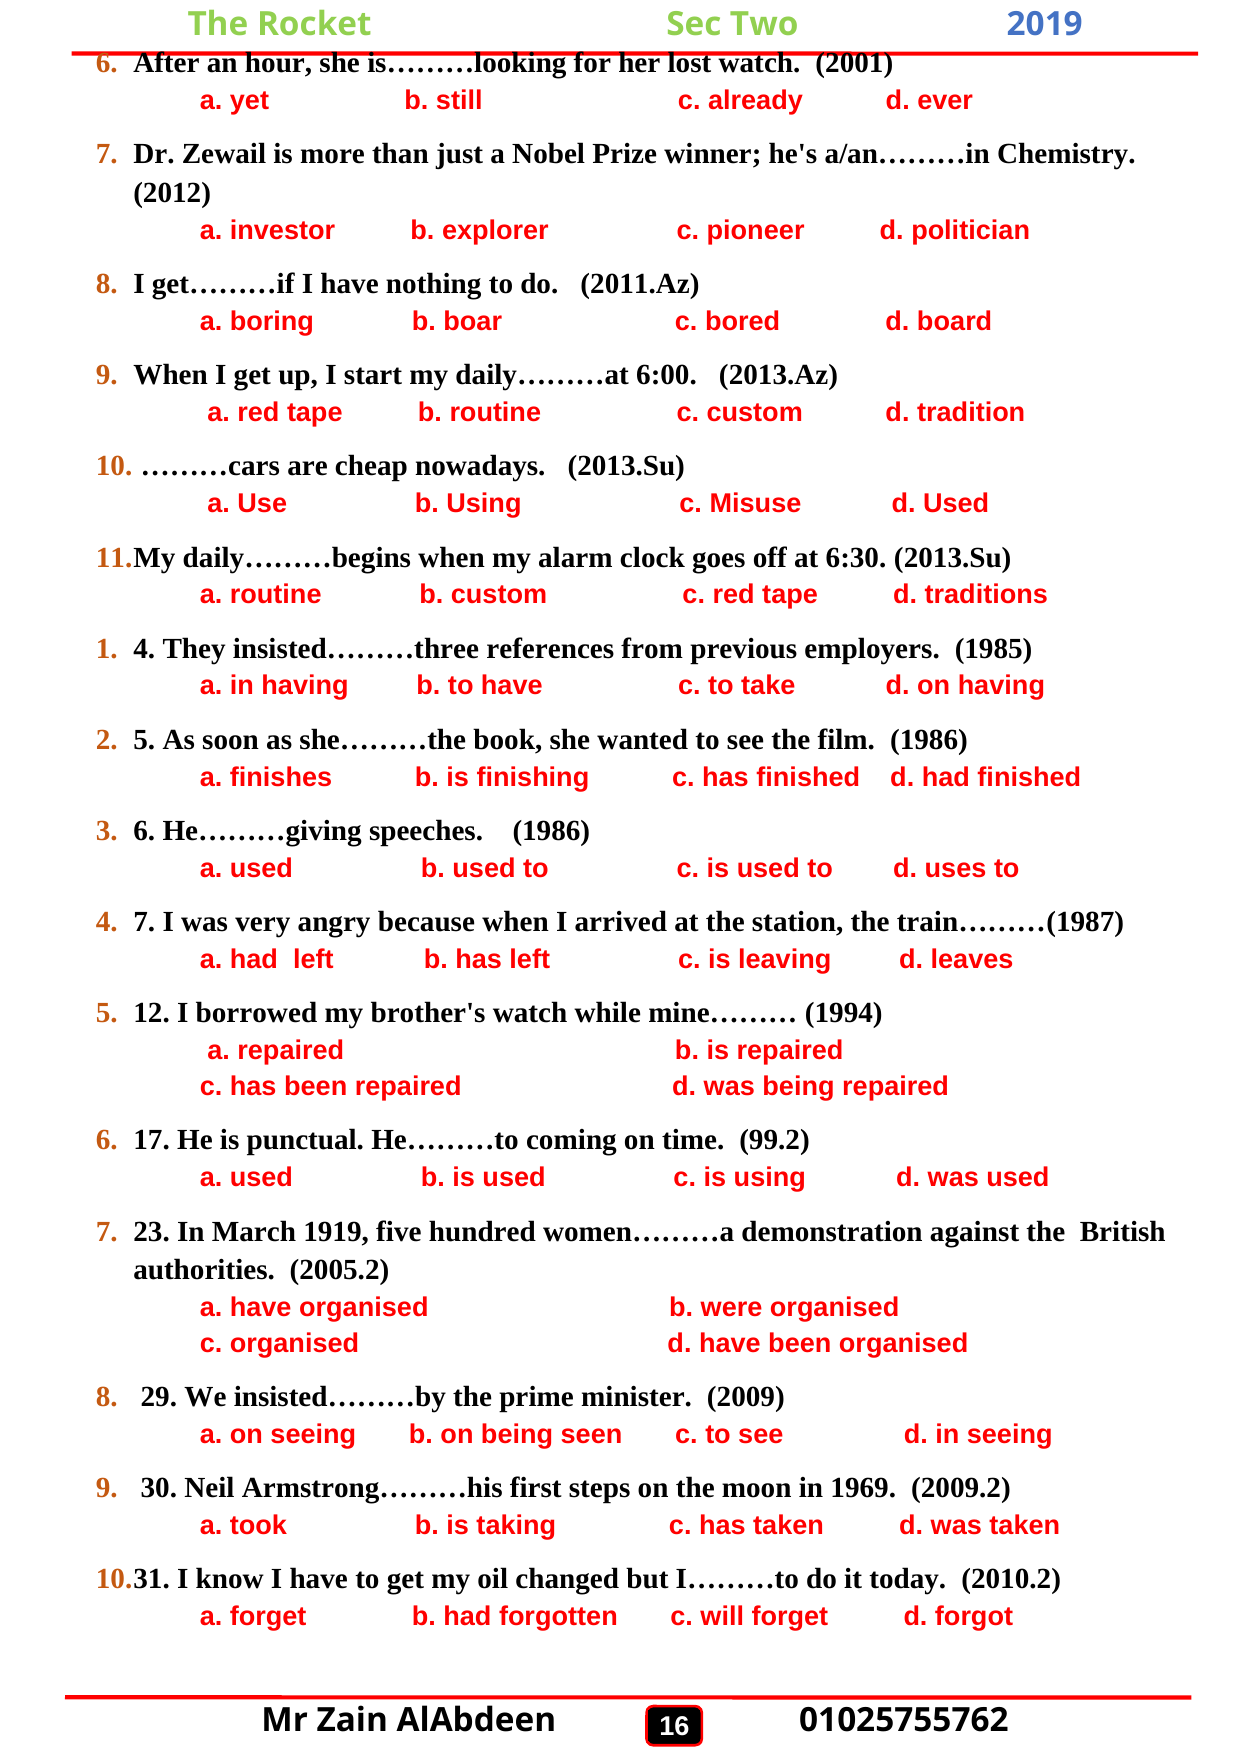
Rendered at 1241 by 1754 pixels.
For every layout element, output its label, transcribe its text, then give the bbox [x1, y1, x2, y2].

list 7. I was very angry because when I arrived at the station, the train………(1987) [96, 904, 1181, 938]
text a. used b. used to c. is used to d. uses to [89, 852, 1181, 883]
text a. finishes b. is finishing c. has finished d. had finished [89, 761, 1181, 792]
list After an hour, she is………looking for her lost watch. (2001) [96, 45, 1181, 79]
text a. in having b. to have c. to take d. on having [89, 669, 1181, 701]
list 31. I know I have to get my oil changed but I………to do it today. (2010.2) [96, 1562, 1181, 1595]
list 29. We insisted………by the prime minister. (2009) [96, 1379, 1181, 1413]
list 6. He………giving speeches. (1986) [96, 813, 1181, 847]
list 30. Neil Armstrong………his first steps on the moon in 1969. (2009.2) [96, 1470, 1181, 1504]
list ………cars are cheap nowadays. (2013.Su) [96, 448, 1181, 482]
text a. had left b. has left c. is leaving d. leaves [89, 943, 1181, 974]
list 23. In March 1919, five hundred women………a demonstration against the British authorities. (2005.2) [96, 1214, 1181, 1286]
text a. repaired b. is repaired [89, 1034, 1181, 1065]
text a. forget b. had forgotten c. will forget d. forgot [89, 1600, 1181, 1631]
text a. boring b. boar c. bored d. board [89, 305, 1181, 336]
text a. routine b. custom c. red tape d. traditions [89, 578, 1181, 609]
text a. took b. is taking c. has taken d. was taken [89, 1509, 1181, 1540]
text a. have organised b. were organised [89, 1291, 1181, 1322]
list 5. As soon as she………the book, she wanted to see the film. (1986) [96, 722, 1181, 756]
text a. used b. is used c. is using d. was used [89, 1161, 1181, 1192]
list When I get up, I start my daily………at 6:00. (2013.Az) [96, 357, 1181, 391]
text a. investor b. explorer c. pioneer d. politician [89, 214, 1181, 245]
text a. red tape b. routine c. custom d. tradition [89, 396, 1181, 427]
text a. yet b. still c. already d. ever [89, 84, 1181, 115]
text c. has been repaired d. was being repaired [89, 1070, 1181, 1101]
list 4. They insisted………three references from previous employers. (1985) [96, 631, 1181, 664]
list Dr. Zewail is more than just a Nobel Prize winner; he's a/an………in Chemistry. (2012) [96, 137, 1181, 209]
text a. on seeing b. on being seen c. to see d. in seeing [89, 1418, 1181, 1449]
list 17. He is punctual. He………to coming on time. (99.2) [96, 1122, 1181, 1156]
text c. organised d. have been organised [89, 1327, 1181, 1358]
list 12. I borrowed my brother's watch while mine……… (1994) [96, 995, 1181, 1029]
list My daily………begins when my alarm clock goes off at 6:30. (2013.Su) [96, 540, 1181, 573]
list I get………if I have nothing to do. (2011.Az) [96, 266, 1181, 300]
text a. Use b. Using c. Misuse d. Used [89, 487, 1181, 518]
